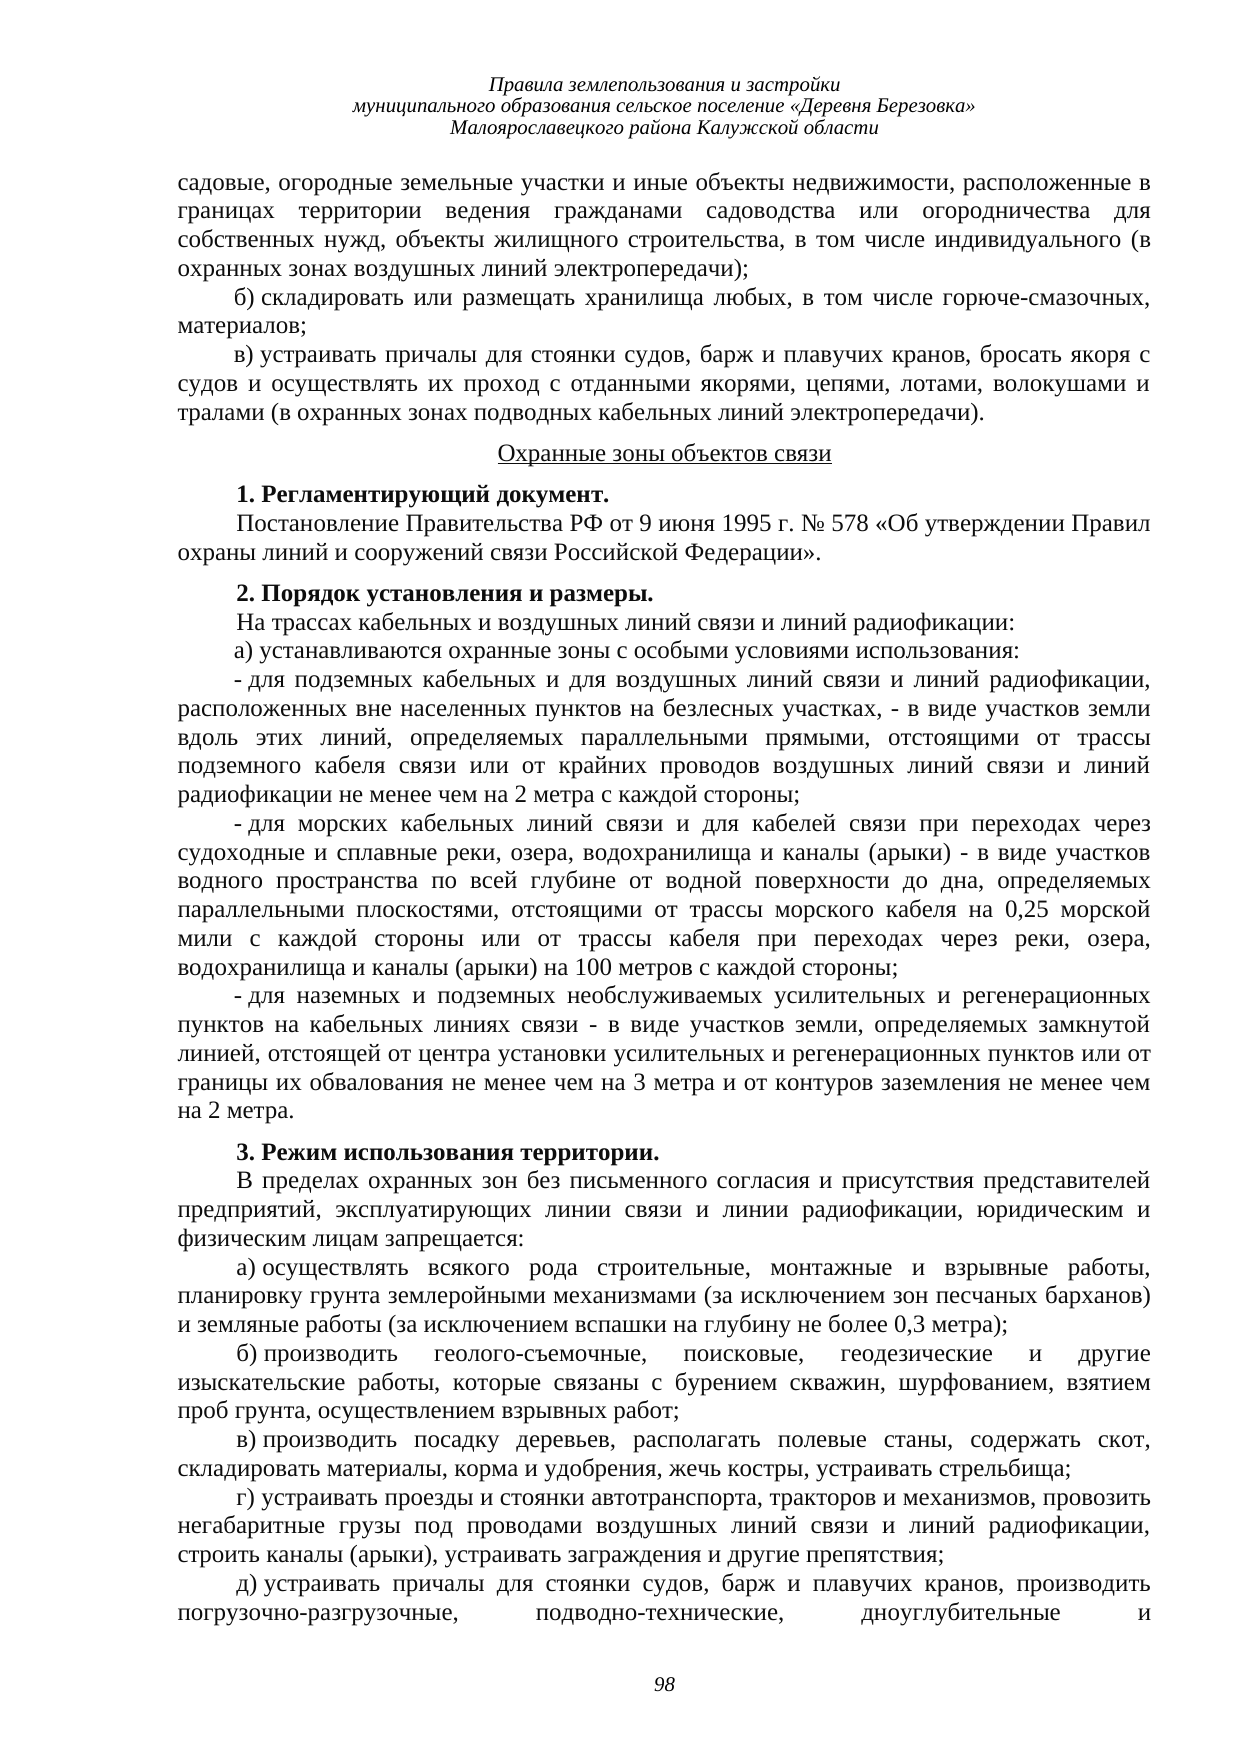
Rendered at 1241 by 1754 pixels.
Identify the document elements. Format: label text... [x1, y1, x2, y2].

text - для морских кабельных линий связи и для кабелей связи при переходах через судоходные и сплавные реки, озера, водохранилища и каналы (арыки) - в виде участков водного пространства по всей глубине от водной поверхности до дна, определяемых параллельными плоскостями, отстоящими от трассы морского кабеля на 0,25 морской мили с каждой стороны или от трассы кабеля при переходах через реки, озера, водохранилища и каналы (арыки) на 100 метров с каждой стороны; [177, 808, 1152, 980]
text - для наземных и подземных необслуживаемых усилительных и регенерационных пунктов на кабельных линиях связи - в виде участков земли, определяемых замкнутой линией, отстоящей от центра установки усилительных и регенерационных пунктов или от границы их обвалования не менее чем на 3 метра и от контуров заземления не менее чем на 2 метра. [177, 980, 1152, 1124]
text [177, 167, 1152, 282]
text г) устраивать проезды и стоянки автотранспорта, тракторов и механизмов, провозить негабаритные грузы под проводами воздушных линий связи и линий радиофикации, строить каналы (арыки), устраивать заграждения и другие препятствия; [177, 1482, 1152, 1568]
text а) осуществлять всякого рода строительные, монтажные и взрывные работы, планировку грунта землеройными механизмами (за исключением зон песчаных барханов) и земляные работы (за исключением вспашки на глубину не более 0,3 метра); [177, 1252, 1152, 1338]
text - для подземных кабельных и для воздушных линий связи и линий радиофикации, расположенных вне населенных пунктов на безлесных участках, - в виде участков земли вдоль этих линий, определяемых параллельными прямыми, отстоящими от трассы подземного кабеля связи или от крайних проводов воздушных линий связи и линий радиофикации не менее чем на 2 метра с каждой стороны; [177, 664, 1152, 808]
text На трассах кабельных и воздушных линий связи и линий радиофикации: [177, 607, 1152, 635]
text Охранные зоны объектов связи [177, 438, 1152, 467]
text 2. Порядок установления и размеры. [177, 578, 1152, 607]
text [177, 1568, 1152, 1625]
text 1. Регламентирующий документ. [177, 479, 1152, 508]
text в) производить посадку деревьев, располагать полевые станы, содержать скот, складировать материалы, корма и удобрения, жечь костры, устраивать стрельбища; [177, 1424, 1152, 1482]
text а) устанавливаются охранные зоны с особыми условиями использования: [177, 635, 1152, 664]
text б) складировать или размещать хранилища любых, в том числе горюче-смазочных, материалов; [177, 282, 1152, 339]
text в) устраивать причалы для стоянки судов, барж и плавучих кранов, бросать якоря с судов и осуществлять их проход с отданными якорями, цепями, лотами, волокушами и тралами (в охранных зонах подводных кабельных линий электропередачи). [177, 339, 1152, 425]
text Постановление Правительства РФ от 9 июня . № 578 «Об утверждении Правил охраны линий и сооружений связи Российской Федерации». [177, 508, 1152, 565]
text 3. Режим использования территории. [177, 1137, 1152, 1165]
text б) производить геолого-съемочные, поисковые, геодезические и другие изыскательские работы, которые связаны с бурением скважин, шурфованием, взятием проб грунта, осуществлением взрывных работ; [177, 1338, 1152, 1424]
text В пределах охранных зон без письменного согласия и присутствия представителей предприятий, эксплуатирующих линии связи и линии радиофикации, юридическим и физическим лицам запрещается: [177, 1165, 1152, 1252]
